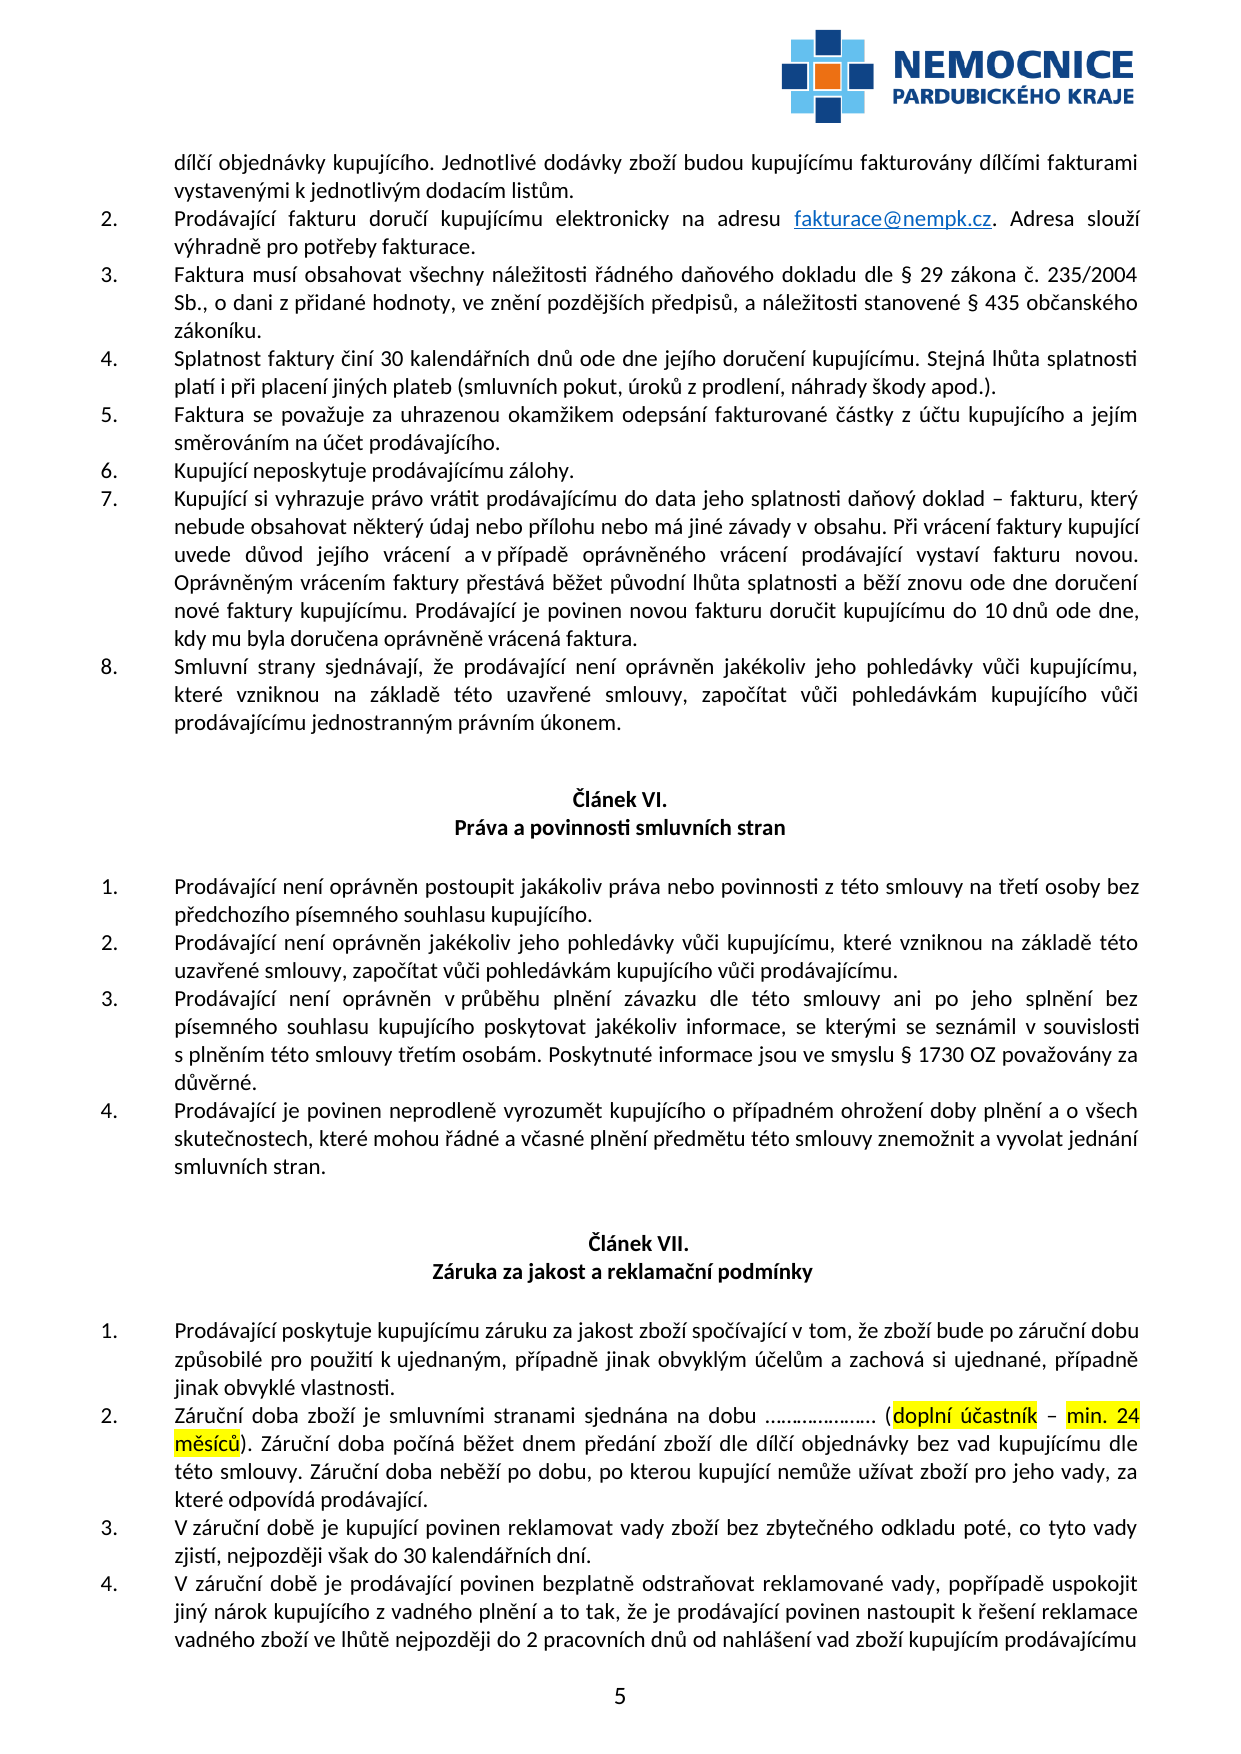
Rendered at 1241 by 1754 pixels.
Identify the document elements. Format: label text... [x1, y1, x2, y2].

title Článek VII. [138, 1229, 1140, 1257]
text 6. Kupující neposkytuje prodávajícímu zálohy. [100, 456, 1140, 484]
picture [780, 28, 1134, 124]
title Článek VI. [100, 785, 1140, 813]
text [100, 148, 1140, 204]
title Záruka za jakost a reklamační podmínky [100, 1257, 1140, 1285]
text 5. Faktura se považuje za uhrazenou okamžikem odepsání fakturované částky z účtu kupujícího a jejím směrováním na účet prodávajícího. [100, 400, 1140, 456]
list Záruční doba zboží je smluvními stranami sjednána na dobu ………………… (doplní účastník – min. 24 měsíců). Záruční doba počíná běžet dnem předání zboží dle dílčí objednávky bez vad kupujícímu dle této smlouvy. Záruční doba neběží po dobu, po kterou kupující nemůže užívat zboží pro jeho vady, za které odpovídá prodávající. [100, 1401, 1140, 1513]
text 3. Faktura musí obsahovat všechny náležitosti řádného daňového dokladu dle § 29 zákona č. 235/2004 Sb., o dani z přidané hodnoty, ve znění pozdějších předpisů, a náležitosti stanovené § 435 občanského zákoníku. [100, 260, 1140, 344]
text 7. Kupující si vyhrazuje právo vrátit prodávajícímu do data jeho splatnosti daňový doklad – fakturu, který nebude obsahovat některý údaj nebo přílohu nebo má jiné závady v obsahu. Při vrácení faktury kupující uvede důvod jejího vrácení a v případě oprávněného vrácení prodávající vystaví fakturu novou. Oprávněným vrácením faktury přestává běžet původní lhůta splatnosti a běží znovu ode dne doručení nové faktury kupujícímu. Prodávající je povinen novou fakturu doručit kupujícímu do 10 dnů ode dne, kdy mu byla doručena oprávněně vrácená faktura. [100, 484, 1140, 652]
text 3. Prodávající není oprávněn v průběhu plnění závazku dle této smlouvy ani po jeho splnění bez písemného souhlasu kupujícího poskytovat jakékoliv informace, se kterými se seznámil v souvislosti s plněním této smlouvy třetím osobám. Poskytnuté informace jsou ve smyslu § 1730 OZ považovány za důvěrné. [101, 984, 1140, 1096]
text 8. Smluvní strany sjednávají, že prodávající není oprávněn jakékoliv jeho pohledávky vůči kupujícímu, které vzniknou na základě této uzavřené smlouvy, započítat vůči pohledávkám kupujícího vůči prodávajícímu jednostranným právním úkonem. [100, 652, 1140, 736]
text 4. Splatnost faktury činí 30 kalendářních dnů ode dne jejího doručení kupujícímu. Stejná lhůta splatnosti platí i při placení jiných plateb (smluvních pokut, úroků z prodlení, náhrady škody apod.). [100, 344, 1140, 400]
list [100, 1569, 1140, 1653]
text 4. Prodávající je povinen neprodleně vyrozumět kupujícího o případném ohrožení doby plnění a o všech skutečnostech, které mohou řádné a včasné plnění předmětu této smlouvy znemožnit a vyvolat jednání smluvních stran. [100, 1096, 1140, 1181]
text 2. Prodávající fakturu doručí kupujícímu elektronicky na adresu fakturace@nempk.cz. Adresa slouží výhradně pro potřeby fakturace. [100, 204, 1140, 260]
text 2. Prodávající není oprávněn jakékoliv jeho pohledávky vůči kupujícímu, které vzniknou na základě této uzavřené smlouvy, započítat vůči pohledávkám kupujícího vůči prodávajícímu. [101, 928, 1140, 984]
list V záruční době je kupující povinen reklamovat vady zboží bez zbytečného odkladu poté, co tyto vady zjistí, nejpozději však do 30 kalendářních dní. [100, 1513, 1140, 1569]
title Práva a povinnosti smluvních stran [100, 813, 1140, 841]
list Prodávající poskytuje kupujícímu záruku za jakost zboží spočívající v tom, že zboží bude po záruční dobu způsobilé pro použití k ujednaným, případně jinak obvyklým účelům a zachová si ujednané, případně jinak obvyklé vlastnosti. [100, 1317, 1140, 1401]
text 1. Prodávající není oprávněn postoupit jakákoliv práva nebo povinnosti z této smlouvy na třetí osoby bez předchozího písemného souhlasu kupujícího. [101, 872, 1140, 928]
